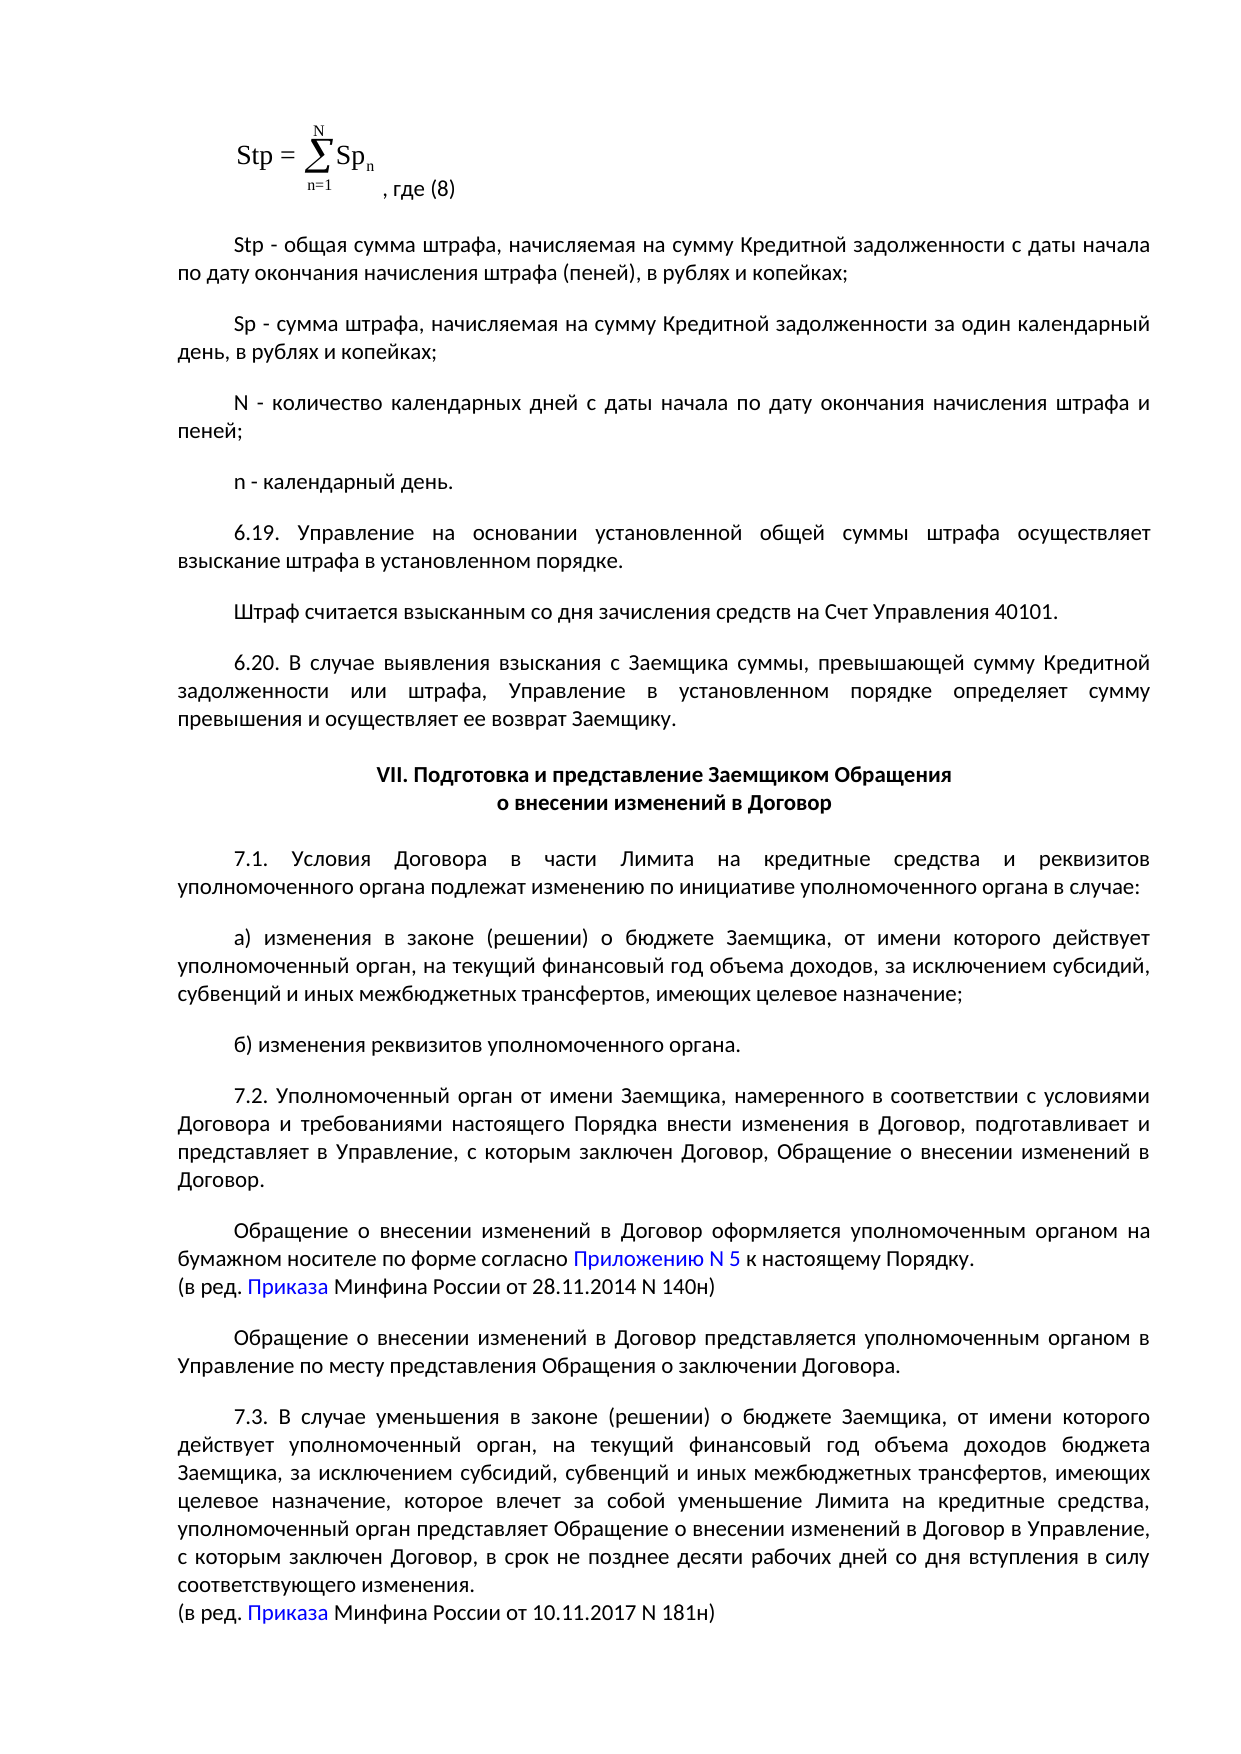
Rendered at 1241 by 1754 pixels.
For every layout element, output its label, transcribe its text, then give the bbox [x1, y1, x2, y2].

text Обращение о внесении изменений в Договор оформляется уполномоченным органом на бумажном носителе по форме согласно Приложению N 5 к настоящему Порядку. [177, 1216, 1152, 1272]
text 7.3. В случае уменьшения в законе (решении) о бюджете Заемщика, от имени которого действует уполномоченный орган, на текущий финансовый год объема доходов бюджета Заемщика, за исключением субсидий, субвенций и иных межбюджетных трансфертов, имеющих целевое назначение, которое влечет за собой уменьшение Лимита на кредитные средства, уполномоченный орган представляет Обращение о внесении изменений в Договор в Управление, с которым заключен Договор, в срок не позднее десяти рабочих дней со дня вступления в силу соответствующего изменения. [177, 1402, 1152, 1598]
text (в ред. Приказа Минфина России от 28.11.2014 N 140н) [177, 1272, 1152, 1300]
text , где (8) [177, 118, 1152, 202]
text б) изменения реквизитов уполномоченного органа. [177, 1030, 1152, 1058]
text а) изменения в законе (решении) о бюджете Заемщика, от имени которого действует уполномоченный орган, на текущий финансовый год объема доходов, за исключением субсидий, субвенций и иных межбюджетных трансфертов, имеющих целевое назначение; [177, 923, 1152, 1007]
text 6.19. Управление на основании установленной общей суммы штрафа осуществляет взыскание штрафа в установленном порядке. [177, 518, 1152, 574]
title VII. Подготовка и представление Заемщиком Обращения [177, 760, 1152, 788]
title о внесении изменений в Договор [177, 788, 1152, 816]
text Sp - сумма штрафа, начисляемая на сумму Кредитной задолженности за один календарный день, в рублях и копейках; [177, 309, 1152, 365]
text Штраф считается взысканным со дня зачисления средств на Счет Управления 40101. [177, 597, 1152, 625]
text N - количество календарных дней с даты начала по дату окончания начисления штрафа и пеней; [177, 388, 1152, 444]
text (в ред. Приказа Минфина России от 10.11.2017 N 181н) [177, 1598, 1152, 1626]
text Stp - общая сумма штрафа, начисляемая на сумму Кредитной задолженности с даты начала по дату окончания начисления штрафа (пеней), в рублях и копейках; [177, 230, 1152, 286]
text 6.20. В случае выявления взыскания с Заемщика суммы, превышающей сумму Кредитной задолженности или штрафа, Управление в установленном порядке определяет сумму превышения и осуществляет ее возврат Заемщику. [177, 648, 1152, 732]
text 7.1. Условия Договора в части Лимита на кредитные средства и реквизитов уполномоченного органа подлежат изменению по инициативе уполномоченного органа в случае: [177, 844, 1152, 900]
text Обращение о внесении изменений в Договор представляется уполномоченным органом в Управление по месту представления Обращения о заключении Договора. [177, 1323, 1152, 1379]
text 7.2. Уполномоченный орган от имени Заемщика, намеренного в соответствии с условиями Договора и требованиями настоящего Порядка внести изменения в Договор, подготавливает и представляет в Управление, с которым заключен Договор, Обращение о внесении изменений в Договор. [177, 1081, 1152, 1193]
text n - календарный день. [177, 467, 1152, 495]
